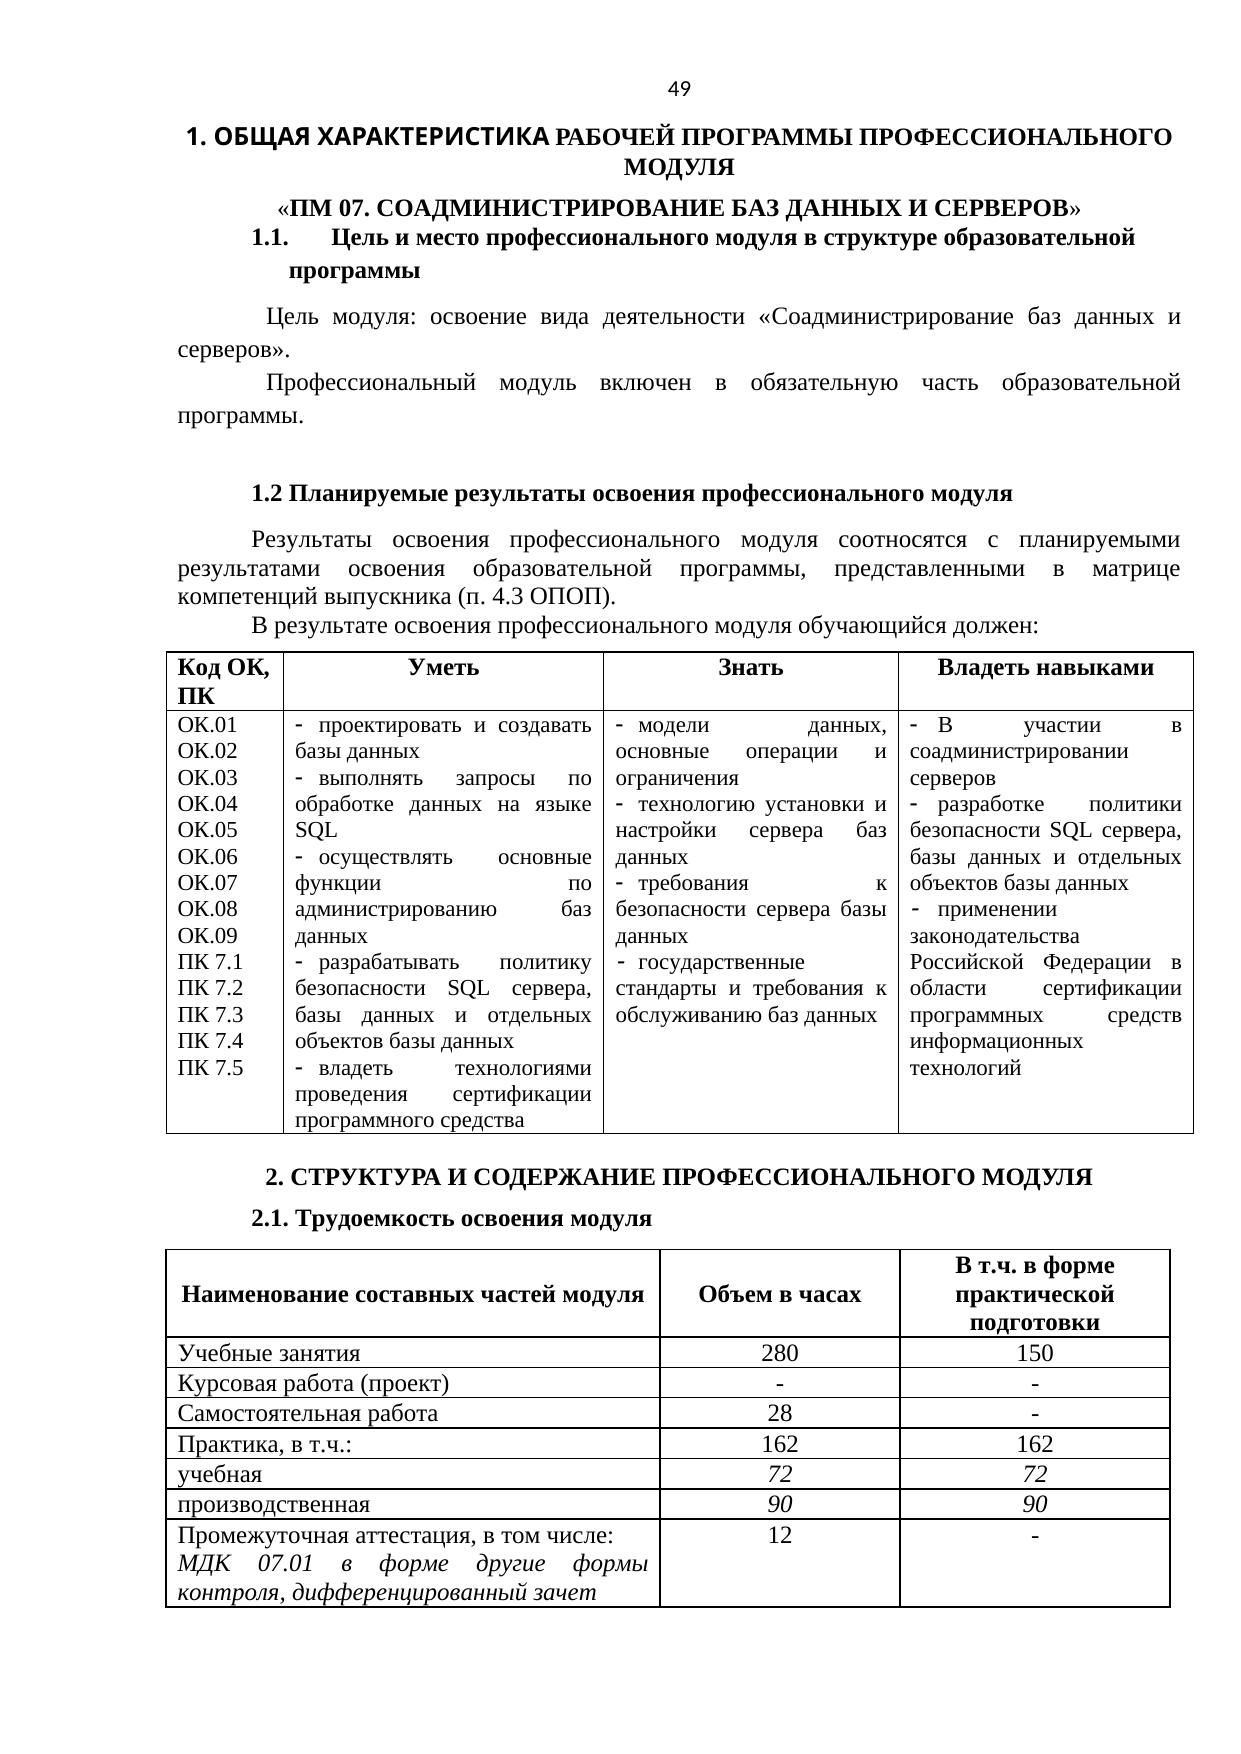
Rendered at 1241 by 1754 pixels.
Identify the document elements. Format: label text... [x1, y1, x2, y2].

table_cell Учебные занятия [167, 1338, 659, 1367]
table_cell проектировать и создавать базы данных выполнять запросы по обработке данных на языке SQL осуществлять основные функции по администрированию баз данных разрабатывать политику безопасности SQL сервера, базы данных и отдельных объектов базы данных владеть технологиями проведения сертификации программного средства [284, 711, 603, 1133]
list Цель и место профессионального модуля в структуре образовательной программы [251, 222, 1181, 284]
table_cell - [901, 1520, 1169, 1606]
list Планируемые результаты освоения профессионального модуля [251, 478, 1181, 507]
table_cell ОК.01 ОК.02 ОК.03 ОК.04 ОК.05 ОК.06 ОК.07 ОК.08 ОК.09 ПК 7.1 ПК 7.2 ПК 7.3 ПК 7.4 ПК 7.5 [167, 711, 283, 1133]
table_cell - [901, 1398, 1169, 1427]
table_header Владеть навыками [899, 653, 1193, 710]
table_cell В участии в соадминистрировании серверов разработке политики безопасности SQL сервера, базы данных и отдельных объектов базы данных применении законодательства Российской Федерации в области сертификации программных средств информационных технологий [899, 711, 1193, 1133]
table_header Знать [604, 653, 898, 710]
list Профессиональный модуль включен в обязательную часть образовательной программы. [177, 367, 1181, 428]
table_cell 162 [661, 1429, 899, 1457]
table_cell 280 [661, 1338, 899, 1367]
table_cell 72 [661, 1459, 899, 1488]
text 1. Общая характеристика РАБОЧЕЙ ПРОГРАММЫ ПРОФЕССИОНАЛЬНОГО МОДУЛЯ [177, 118, 1181, 181]
list Цель модуля: освоение вида деятельности «Соадминистрирование баз данных и серверов». [177, 301, 1181, 362]
text В результате освоения профессионального модуля обучающийся должен: [177, 610, 1181, 639]
table_cell 12 [661, 1520, 899, 1606]
table_cell - [661, 1368, 899, 1397]
table_cell производственная [167, 1490, 659, 1518]
text 2.1. Трудоемкость освоения модуля [177, 1203, 1181, 1232]
table_header Уметь [284, 653, 603, 710]
table_header Наименование составных частей модуля [167, 1250, 659, 1336]
table_header Объем в часах [661, 1250, 899, 1336]
table_cell 162 [901, 1429, 1169, 1457]
table_cell 28 [661, 1398, 899, 1427]
table_cell Практика, в т.ч.: [167, 1429, 659, 1457]
table_header Код ОК, ПК [167, 653, 283, 710]
text «ПМ 07. СОАДМИНИСТРИРОВАНИЕ БАЗ ДАННЫХ И СЕРВЕРОВ» [177, 193, 1181, 222]
text Результаты освоения профессионального модуля соотносятся с планируемыми результатами освоения образовательной программы, представленными в матрице компетенций выпускника (п. 4.3 ОПОП). [177, 524, 1181, 610]
table_cell 150 [901, 1338, 1169, 1367]
table_cell учебная [167, 1459, 659, 1488]
table_cell 90 [901, 1490, 1169, 1518]
table_cell - [901, 1368, 1169, 1397]
text 2. Структура и содержание профессионального модуля [177, 1162, 1181, 1190]
table_header В т.ч. в форме практической подготовки [901, 1250, 1169, 1336]
table_cell 90 [661, 1490, 899, 1518]
table_cell модели данных, основные операции и ограничения технологию установки и настройки сервера баз данных требования к безопасности сервера базы данных государственные стандарты и требования к обслуживанию баз данных [604, 711, 898, 1133]
table_cell Самостоятельная работа [167, 1398, 659, 1427]
table_cell 72 [901, 1459, 1169, 1488]
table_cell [167, 1520, 659, 1606]
table_cell Курсовая работа (проект) [167, 1368, 659, 1397]
